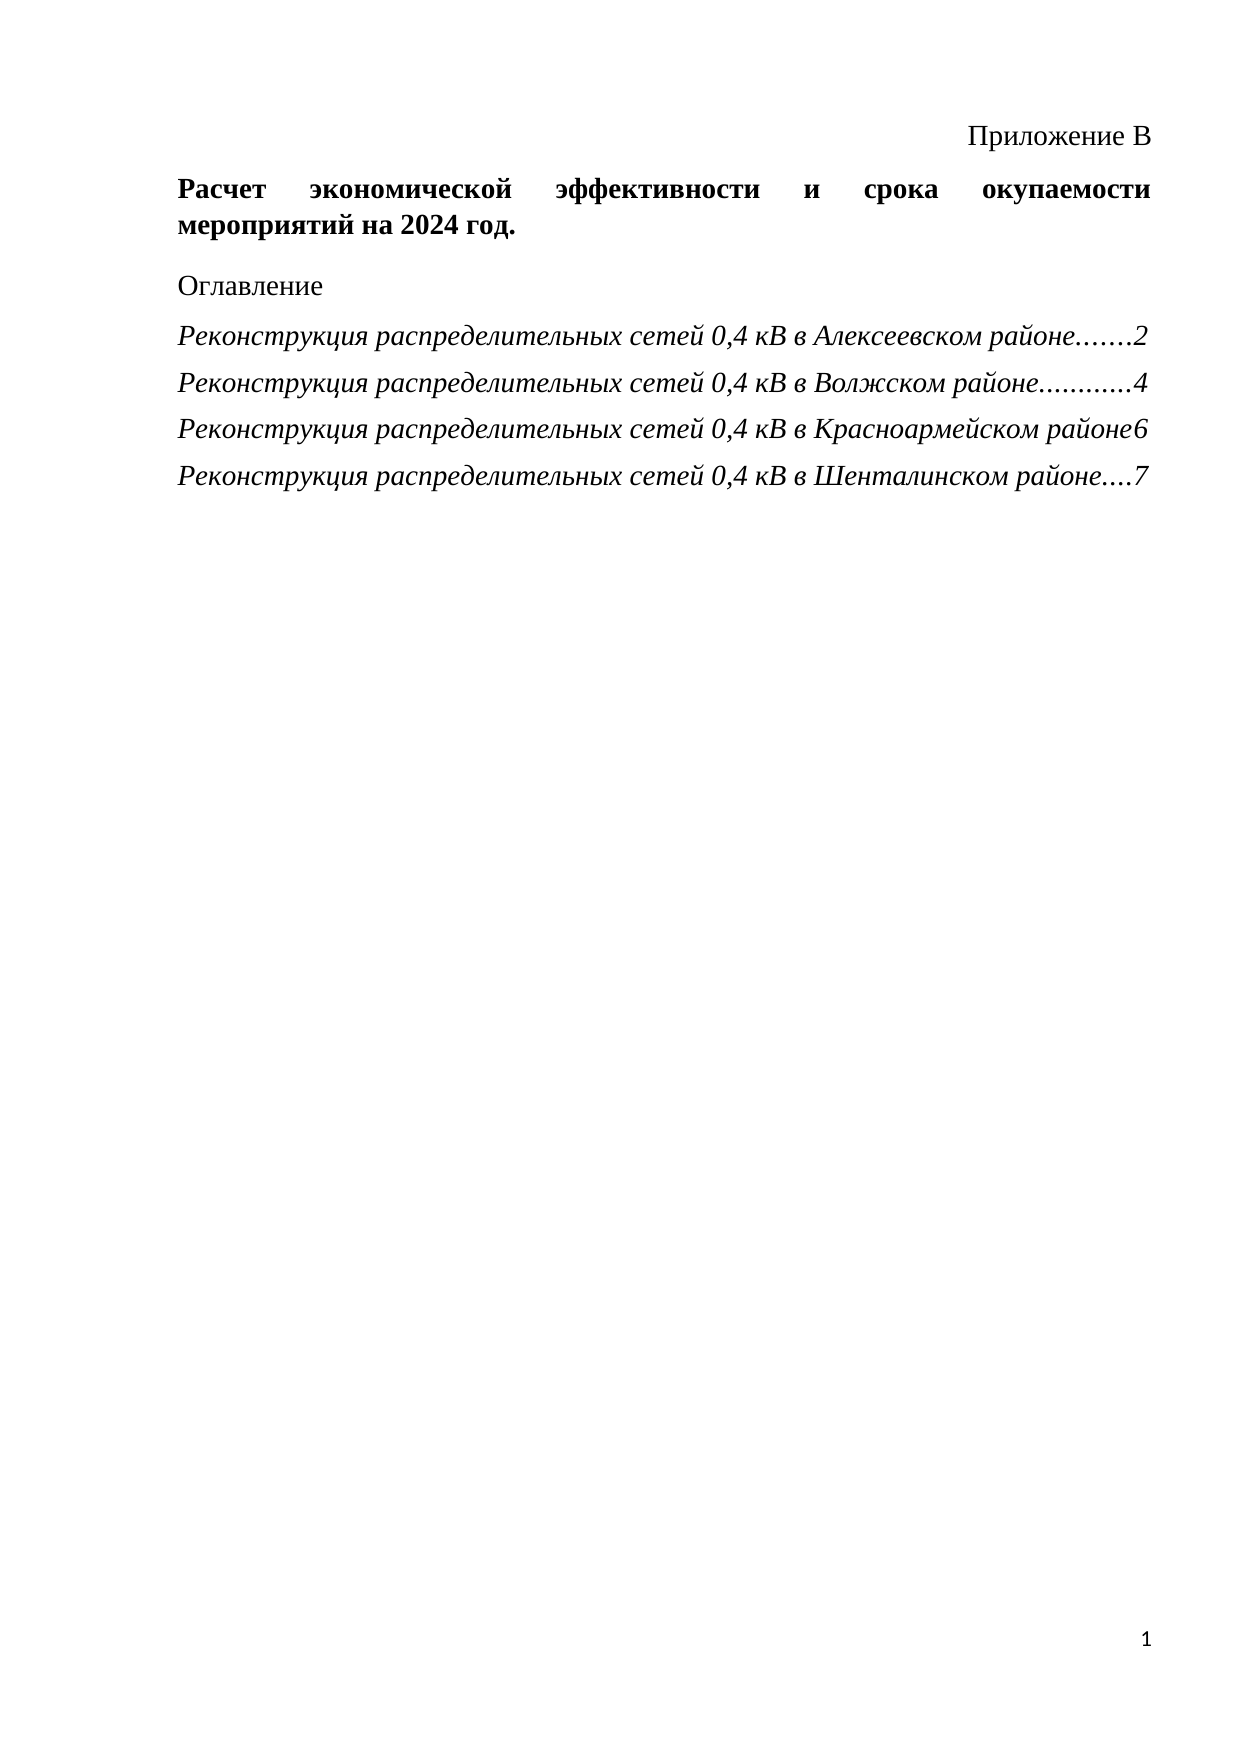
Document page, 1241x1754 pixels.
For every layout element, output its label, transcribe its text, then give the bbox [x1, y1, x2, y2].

text Расчет экономической эффективности и срока окупаемости мероприятий на 2024 год. [177, 171, 1152, 241]
text Приложение В [177, 118, 1152, 152]
